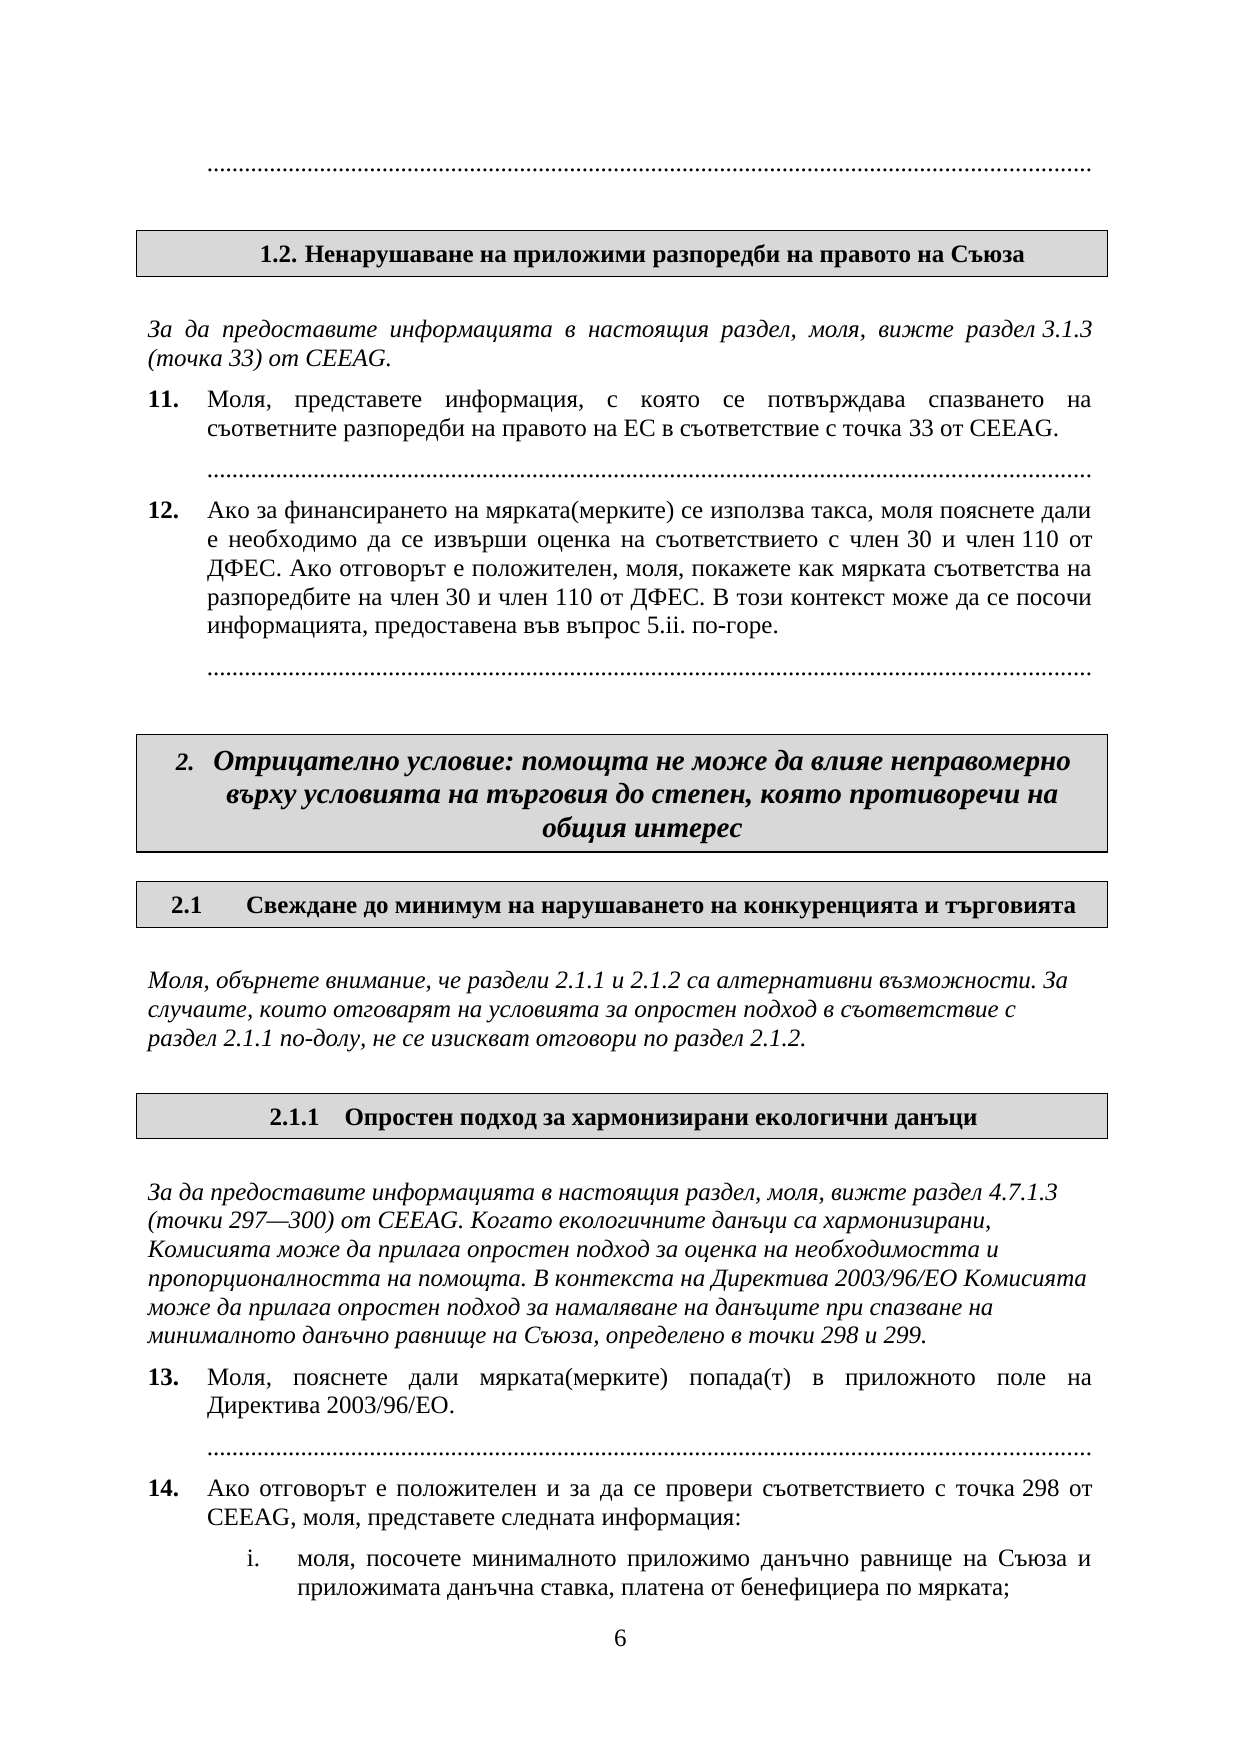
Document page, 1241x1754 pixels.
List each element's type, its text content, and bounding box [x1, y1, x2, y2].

table_header Ненарушаване на приложими разпоредби на правото на Съюза [137, 231, 1107, 276]
list Ако за финансирането на мярката(мерките) се използва такса, моля пояснете дали е необходимо да се извърши оценка на съответствието с член 30 и член 110 от ДФЕС. Ако отговорът е положителен, моля, покажете как мярката съответства на разпоредбите на член 30 и член 110 от ДФЕС. В този контекст може да се посочи информацията, предоставена във въпрос 5.ii. по-горе. [148, 495, 1092, 639]
table_header Отрицателно условие: помощта не може да влияе неправомерно върху условията на търговия до степен, която противоречи на общия интерес [137, 735, 1107, 851]
table_header Опростен подход за хармонизирани екологични данъци [137, 1094, 1107, 1138]
list Моля, представете информация, с която се потвърждава спазването на съответните разпоредби на правото на ЕС в съответствие с точка 33 от CEEAG. [148, 384, 1092, 442]
text Моля, обърнете внимание, че раздели 2.1.1 и 2.1.2 са алтернативни възможности. За случаите, които отговарят на условията за опростен подход в съответствие с раздел 2.1.1 по-долу, не се изискват отговори по раздел 2.1.2. [148, 965, 1092, 1051]
list моля, посочете минималното приложимо данъчно равнище на Съюза и приложимата данъчна ставка, платена от бенефициера по мярката; [260, 1543, 1092, 1600]
list Моля, пояснете дали мярката(мерките) попада(т) в приложното поле на Директива 2003/96/ЕО. [148, 1362, 1092, 1419]
text За да предоставите информацията в настоящия раздел, моля, вижте раздел 4.7.1.3 (точки 297—300) от CEEAG. Когато екологичните данъци са хармонизирани, Комисията може да прилага опростен подход за оценка на необходимостта и пропорционалността на помощта. В контекста на Директива 2003/96/ЕО Комисията може да прилага опростен подход за намаляване на данъците при спазване на минималното данъчно равнище на Съюза, определено в точки 298 и 299. [148, 1177, 1092, 1349]
text За да предоставите информацията в настоящия раздел, моля, вижте раздел 3.1.3 (точка 33) от CEEAG. [148, 314, 1092, 372]
table_header Свеждане до минимум на нарушаването на конкуренцията и търговията [137, 882, 1107, 927]
list Ако отговорът е положителен и за да се провери съответствието с точка 298 от CEEAG, моля, представете следната информация: [148, 1473, 1092, 1530]
